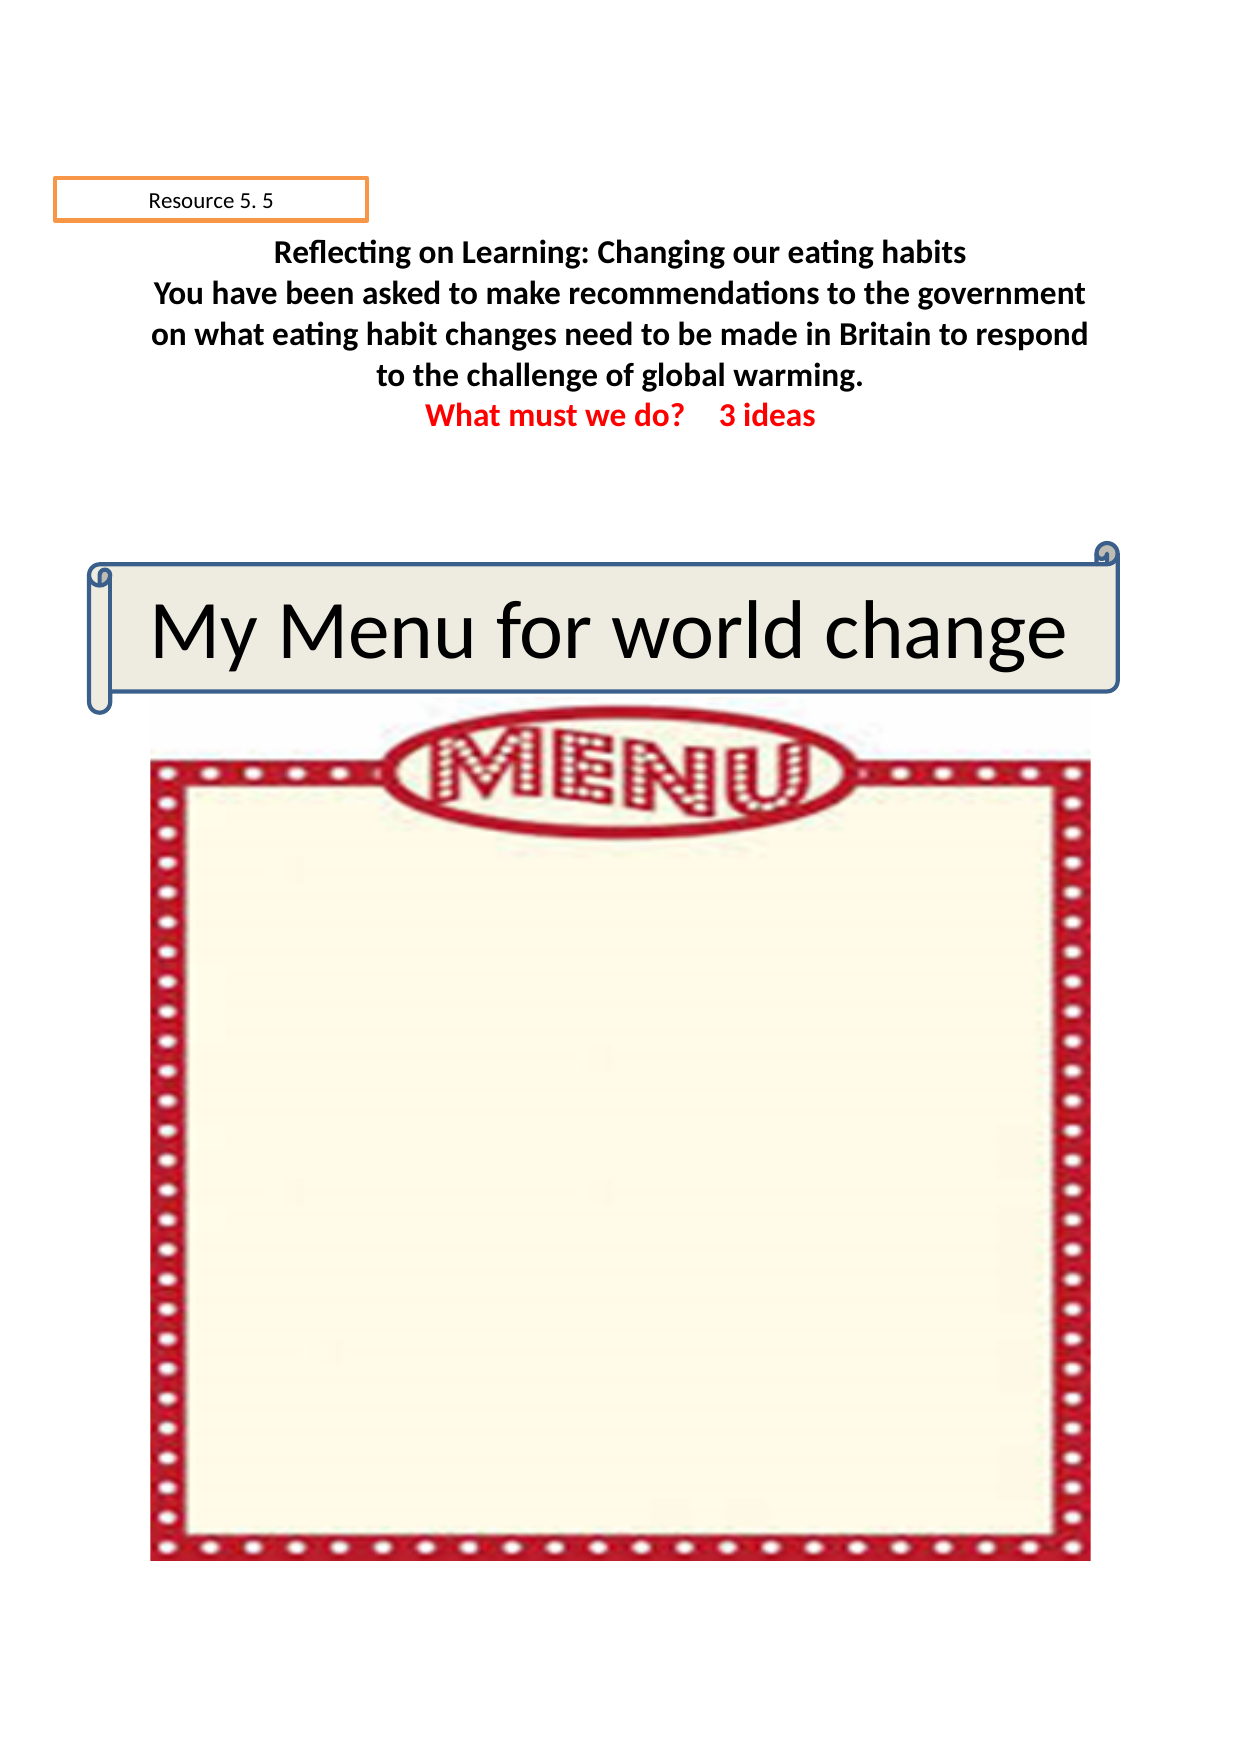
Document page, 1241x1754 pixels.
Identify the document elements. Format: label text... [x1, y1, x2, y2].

text You have been asked to make recommendations to the government on what eating habit changes need to be made in Britain to respond to the challenge of global warming. [150, 272, 1090, 394]
picture [150, 697, 1091, 1561]
text What must we do? 3 ideas [150, 394, 1090, 435]
text Reflecting on Learning: Changing our eating habits [150, 231, 1090, 272]
